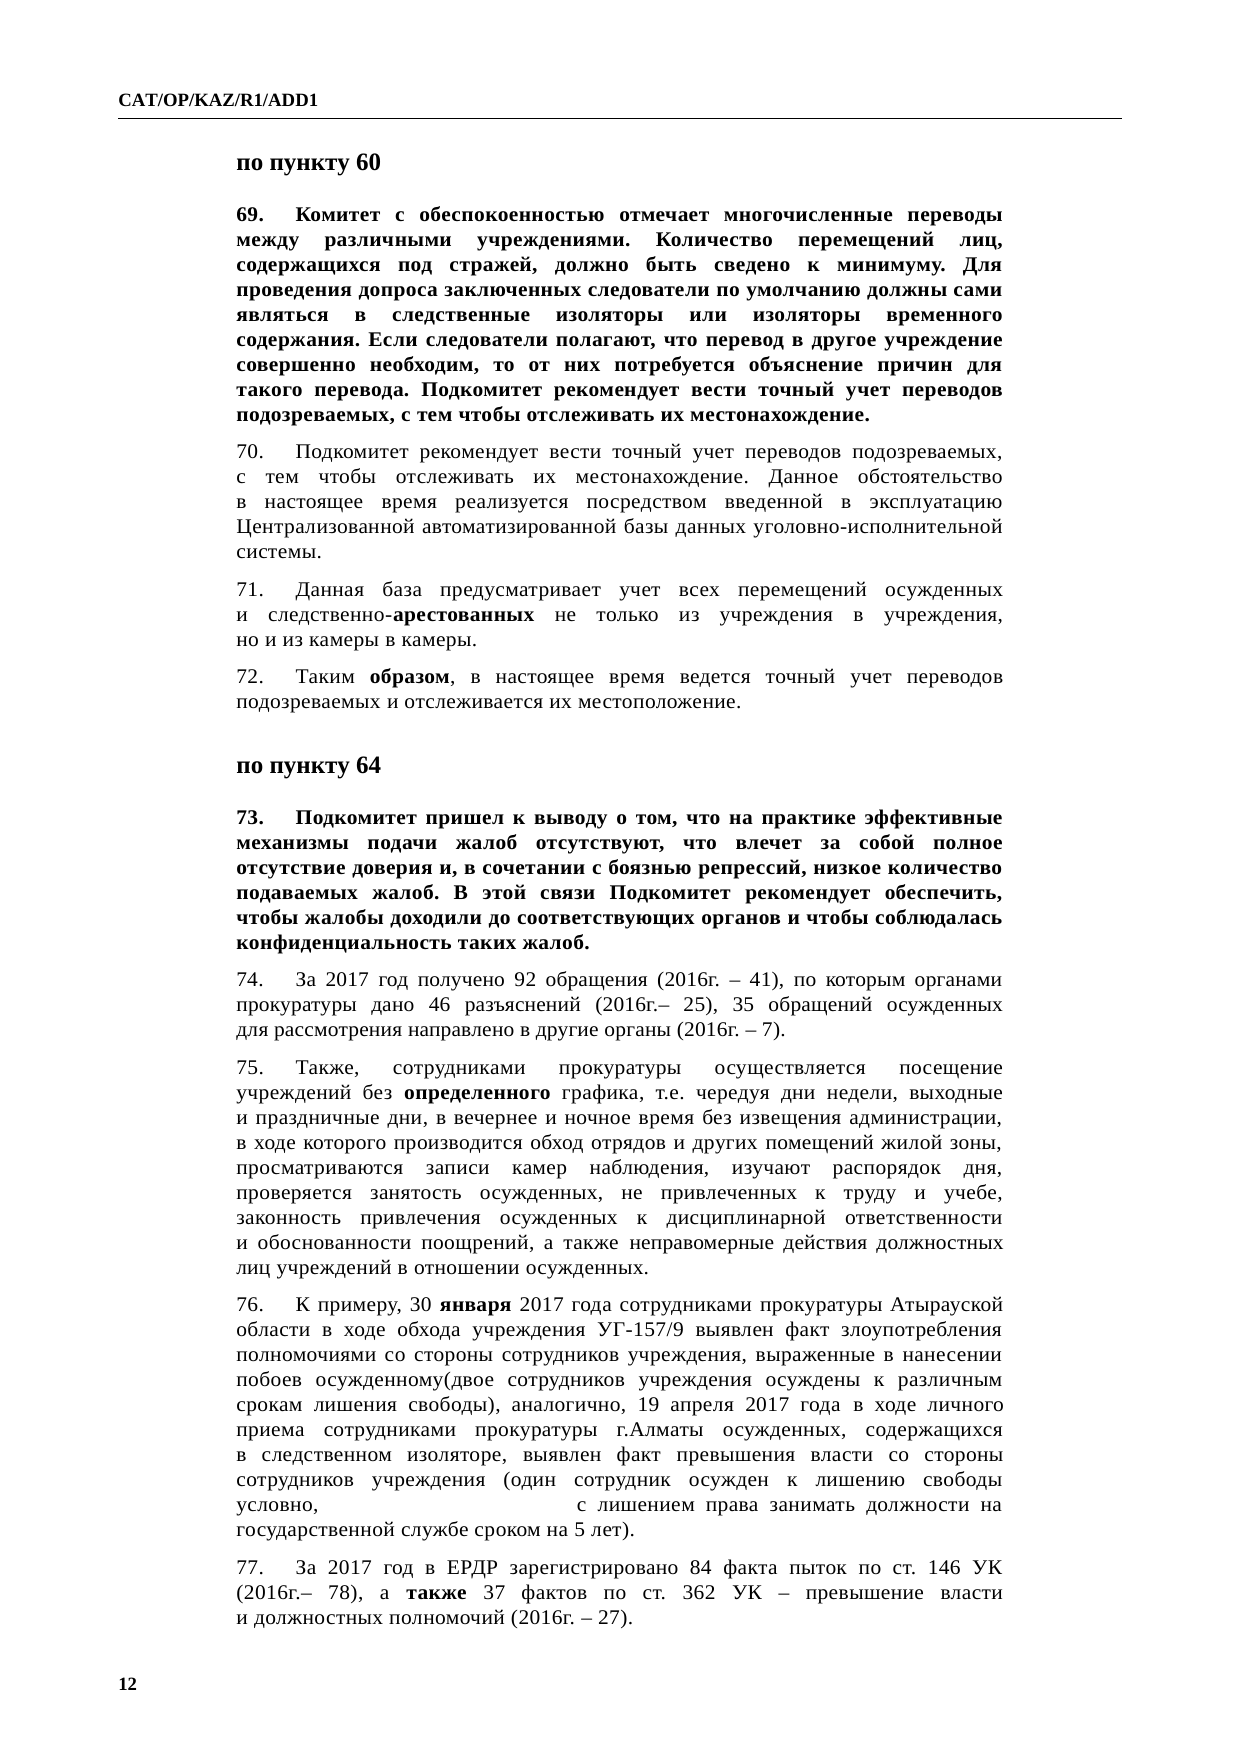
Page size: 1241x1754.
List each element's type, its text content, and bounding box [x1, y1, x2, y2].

list Подкомитет рекомендует вести точный учет переводов подозреваемых, с тем чтобы отслеживать их местонахождение. Данное обстоятельство в настоящее время реализуется посредством введенной в эксплуатацию Централизованной автоматизированной базы данных уголовно-исполнительной системы. [236, 438, 1004, 563]
list Также, сотрудниками прокуратуры осуществляется посещение учреждений без определенного графика, т.е. чередуя дни недели, выходные и праздничные дни, в вечернее и ночное время без извещения администрации, в ходе которого производится обход отрядов и других помещений жилой зоны, просматриваются записи камер наблюдения, изучают распорядок дня, проверяется занятость осужденных, не привлеченных к труду и учебе, законность привлечения осужденных к дисциплинарной ответственности и обоснованности поощрений, а также неправомерные действия должностных лиц учреждений в отношении осужденных. [236, 1054, 1004, 1279]
text по пункту 60 [118, 148, 1004, 176]
list Комитет с обеспокоенностью отмечает многочисленные переводы между различными учреждениями. Количество перемещений лиц, содержащихся под стражей, должно быть сведено к минимуму. Для проведения допроса заключенных следователи по умолчанию должны сами являться в следственные изоляторы или изоляторы временного содержания. Если следователи полагают, что перевод в другое учреждение совершенно необходим, то от них потребуется объяснение причин для такого перевода. Подкомитет рекомендует вести точный учет переводов подозреваемых, с тем чтобы отслеживать их местонахождение. [236, 201, 1004, 426]
list Подкомитет пришел к выводу о том, что на практике эффективные механизмы подачи жалоб отсутствуют, что влечет за собой полное отсутствие доверия и, в сочетании с боязнью репрессий, низкое количество подаваемых жалоб. В этой связи Подкомитет рекомендует обеспечить, чтобы жалобы доходили до соответствующих органов и чтобы соблюдалась конфиденциальность таких жалоб. [236, 804, 1004, 954]
text по пункту 64 [118, 751, 1004, 779]
list За 2017 год получено 92 обращения (2016г. – 41), по которым органами прокуратуры дано 46 разъяснений (2016г.– 25), 35 обращений осужденных для рассмотрения направлено в другие органы (2016г. – 7). [236, 966, 1004, 1041]
list Данная база предусматривает учет всех перемещений осужденных и следственно-арестованных не только из учреждения в учреждения, но и из камеры в камеры. [236, 576, 1004, 651]
list К примеру, 30 января 2017 года сотрудниками прокуратуры Атырауской области в ходе обхода учреждения УГ-157/9 выявлен факт злоупотребления полномочиями со стороны сотрудников учреждения, выраженные в нанесении побоев осужденному(двое сотрудников учреждения осуждены к различным срокам лишения свободы), аналогично, 19 апреля 2017 года в ходе личного приема сотрудниками прокуратуры г.Алматы осужденных, содержащихся в следственном изоляторе, выявлен факт превышения власти со стороны сотрудников учреждения (один сотрудник осужден к лишению свободы условно, с лишением права занимать должности на государственной службе сроком на 5 лет). [236, 1291, 1004, 1541]
list За 2017 год в ЕРДР зарегистрировано 84 факта пыток по ст. 146 УК (2016г.– 78), а также 37 фактов по ст. 362 УК – превышение власти и должностных полномочий (2016г. – 27). [236, 1554, 1004, 1629]
list Таким образом, в настоящее время ведется точный учет переводов подозреваемых и отслеживается их местоположение. [236, 663, 1004, 713]
